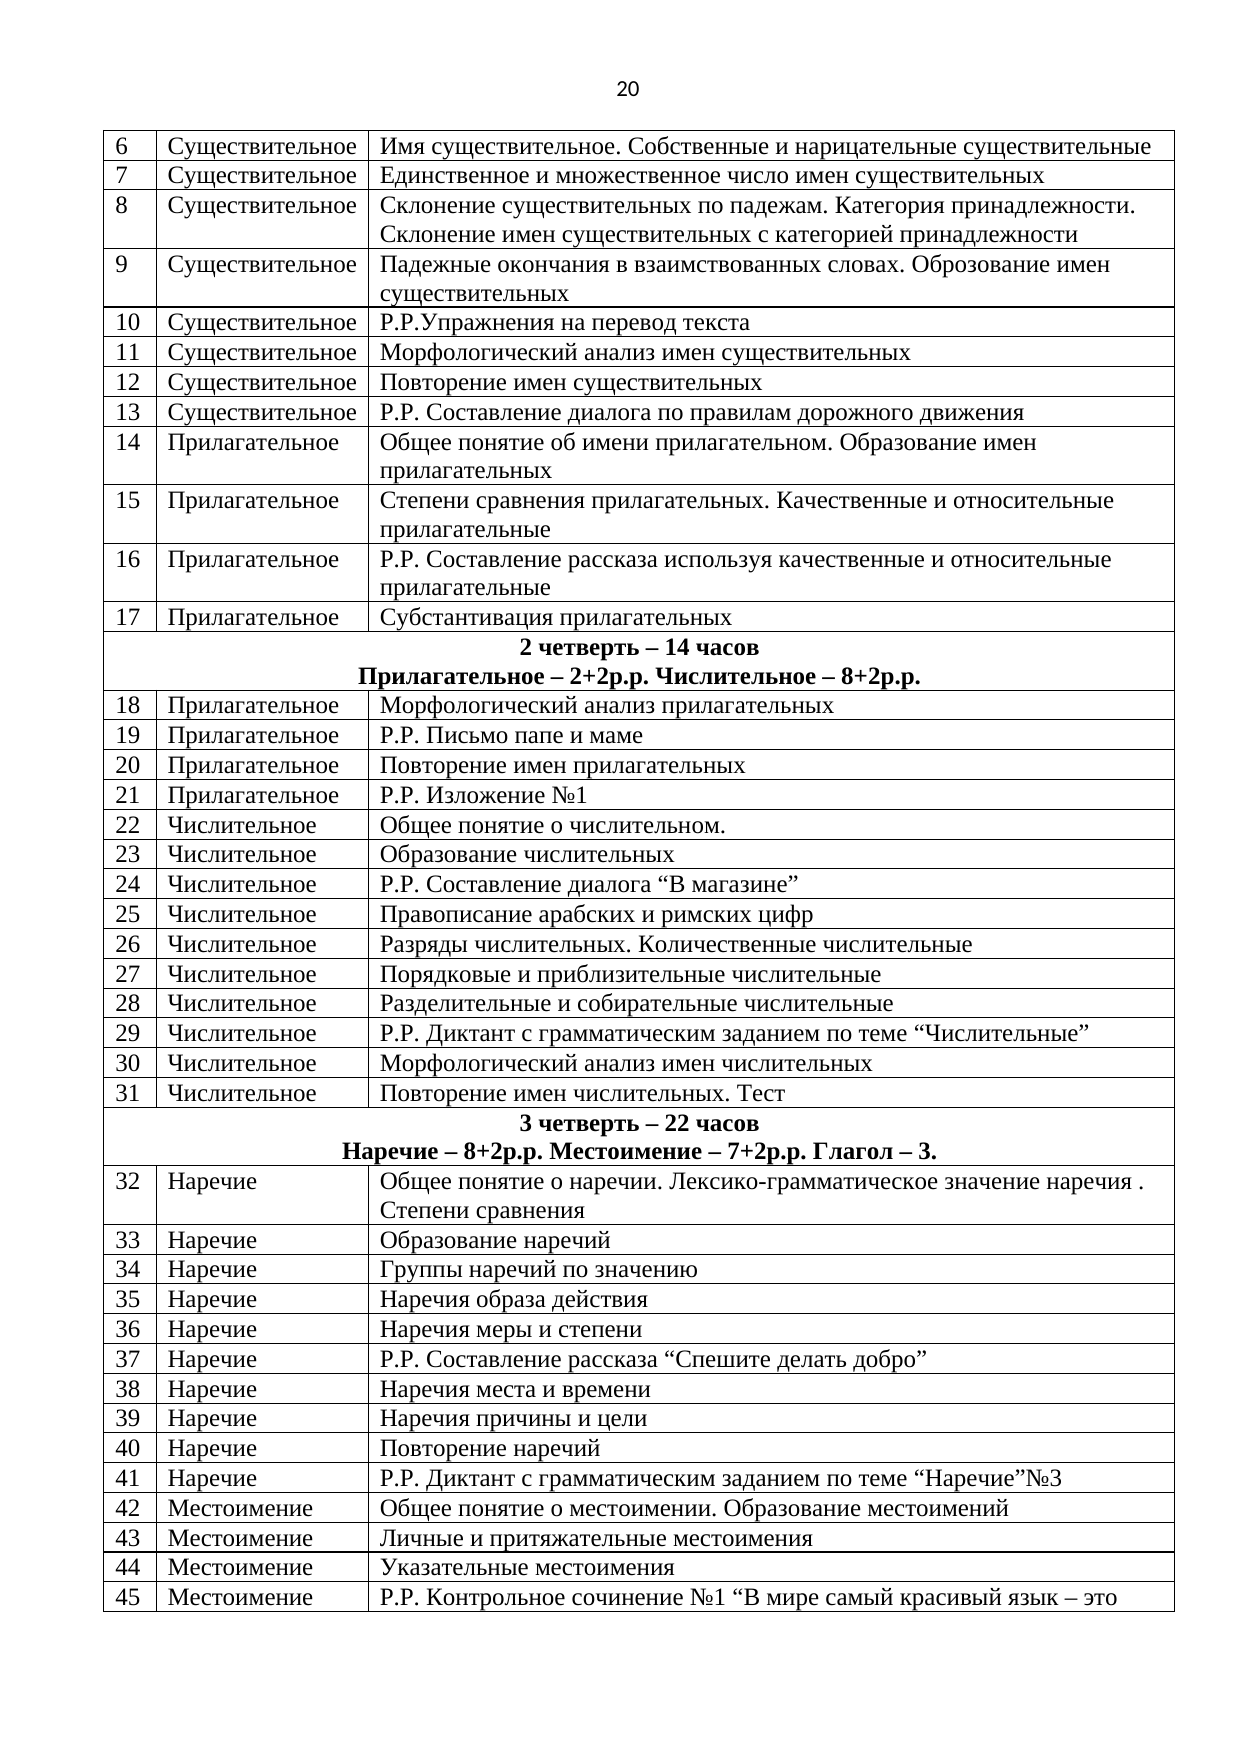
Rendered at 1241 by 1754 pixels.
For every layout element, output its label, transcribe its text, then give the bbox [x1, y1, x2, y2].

table_cell 30 [104, 1048, 156, 1077]
table_cell 37 [104, 1344, 156, 1373]
table_cell Наречие [157, 1344, 368, 1373]
table_cell Повторение имен прилагательных [369, 750, 1174, 779]
table_cell Склонение существительных по падежам. Категория принадлежности. Склонение имен существительных с категорией принадлежности [369, 190, 1174, 248]
table_cell Р.Р. Составление диалога “В магазине” [369, 869, 1174, 898]
table_cell Числительное [157, 1018, 368, 1047]
table_cell 24 [104, 869, 156, 898]
table_cell Прилагательное [157, 602, 368, 631]
table_cell Местоимение [157, 1493, 368, 1522]
table_cell 39 [104, 1404, 156, 1432]
table_cell 22 [104, 810, 156, 838]
table_cell Наречия меры и степени [369, 1314, 1174, 1343]
table_cell Повторение имен числительных. Тест [369, 1078, 1174, 1107]
table_cell Р.Р. Диктант с грамматическим заданием по теме “Наречие”№3 [369, 1463, 1174, 1492]
table_cell Наречие [157, 1225, 368, 1253]
table_cell 26 [104, 929, 156, 958]
table_cell Р.Р. Письмо папе и маме [369, 720, 1174, 749]
table_cell 44 [104, 1553, 156, 1581]
table_cell Единственное и множественное число имен существительных [369, 161, 1174, 189]
table_cell Местоимение [157, 1582, 368, 1611]
table_cell Личные и притяжательные местоимения [369, 1523, 1174, 1551]
table_cell 2 четверть – 14 часов Прилагательное – 2+2р.р. Числительное – 8+2р.р. [104, 632, 1174, 689]
table_cell Р.Р. Составление рассказа “Спешите делать добро” [369, 1344, 1174, 1373]
table_cell Прилагательное [157, 780, 368, 809]
table_cell Прилагательное [157, 750, 368, 779]
table_cell Числительное [157, 929, 368, 958]
table_cell 19 [104, 720, 156, 749]
table_cell Порядковые и приблизительные числительные [369, 959, 1174, 987]
table_cell 31 [104, 1078, 156, 1107]
table_cell Степени сравнения прилагательных. Качественные и относительные прилагательные [369, 485, 1174, 543]
table_cell Существительное [157, 367, 368, 396]
table_cell Существительное [157, 249, 368, 306]
table_cell 3 четверть – 22 часов Наречие – 8+2р.р. Местоимение – 7+2р.р. Глагол – 3. [104, 1108, 1174, 1165]
table_cell Образование числительных [369, 840, 1174, 868]
table_cell Существительное [157, 308, 368, 336]
table_cell Общее понятие о местоимении. Образование местоимений [369, 1493, 1174, 1522]
table_cell Числительное [157, 989, 368, 1017]
table_cell Р.Р. Составление диалога по правилам дорожного движения [369, 397, 1174, 426]
table_cell 11 [104, 337, 156, 366]
table_cell Наречия образа действия [369, 1284, 1174, 1313]
table_cell Числительное [157, 899, 368, 928]
table_cell Падежные окончания в взаимствованных словах. Оброзование имен существительных [369, 249, 1174, 306]
table_cell Числительное [157, 1048, 368, 1077]
table_cell Р.Р. Составление рассказа используя качественные и относительные прилагательные [369, 544, 1174, 601]
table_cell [369, 1582, 1174, 1611]
table_cell 10 [104, 308, 156, 336]
table_cell Повторение имен существительных [369, 367, 1174, 396]
table_cell 15 [104, 485, 156, 543]
table_cell 16 [104, 544, 156, 601]
table_cell 38 [104, 1374, 156, 1402]
table_cell Прилагательное [157, 544, 368, 601]
table_cell 29 [104, 1018, 156, 1047]
table_cell 9 [104, 249, 156, 306]
table_cell Общее понятие о числительном. [369, 810, 1174, 838]
table_cell Прилагательное [157, 691, 368, 719]
table_cell Существительное [157, 337, 368, 366]
table_cell Прилагательное [157, 427, 368, 484]
table_cell Наречие [157, 1255, 368, 1283]
table_cell Наречие [157, 1404, 368, 1432]
table_cell Существительное [157, 131, 368, 159]
table_cell Наречие [157, 1433, 368, 1462]
table_cell Имя существительное. Собственные и нарицательные существительные [369, 131, 1174, 159]
table_cell 40 [104, 1433, 156, 1462]
table_cell 23 [104, 840, 156, 868]
table_cell 21 [104, 780, 156, 809]
table_cell Образование наречий [369, 1225, 1174, 1253]
table_cell Местоимение [157, 1523, 368, 1551]
table_cell 7 [104, 161, 156, 189]
table_cell 27 [104, 959, 156, 987]
table_cell Повторение наречий [369, 1433, 1174, 1462]
table_cell Наречия места и времени [369, 1374, 1174, 1402]
table_cell 14 [104, 427, 156, 484]
table_cell 17 [104, 602, 156, 631]
table_cell Числительное [157, 959, 368, 987]
table_cell Числительное [157, 869, 368, 898]
table_cell 36 [104, 1314, 156, 1343]
table_cell Прилагательное [157, 485, 368, 543]
table_cell 43 [104, 1523, 156, 1551]
table_cell Общее понятие о наречии. Лексико-грамматическое значение наречия . Степени сравнения [369, 1166, 1174, 1224]
table_cell Морфологический анализ имен числительных [369, 1048, 1174, 1077]
table_cell Правописание арабских и римских цифр [369, 899, 1174, 928]
table_cell 13 [104, 397, 156, 426]
table_cell 41 [104, 1463, 156, 1492]
table_cell Р.Р.Упражнения на перевод текста [369, 308, 1174, 336]
table_cell 6 [104, 131, 156, 159]
table_cell Группы наречий по значению [369, 1255, 1174, 1283]
table_cell 45 [104, 1582, 156, 1611]
table_cell Прилагательное [157, 720, 368, 749]
table_cell 35 [104, 1284, 156, 1313]
table_cell Существительное [157, 190, 368, 248]
table_cell 28 [104, 989, 156, 1017]
table_cell Местоимение [157, 1553, 368, 1581]
table_cell Морфологический анализ прилагательных [369, 691, 1174, 719]
table_cell Наречие [157, 1463, 368, 1492]
table_cell Существительное [157, 161, 368, 189]
table_cell Разряды числительных. Количественные числительные [369, 929, 1174, 958]
table_cell Морфологический анализ имен существительных [369, 337, 1174, 366]
table_cell 42 [104, 1493, 156, 1522]
table_cell 32 [104, 1166, 156, 1224]
table_cell 33 [104, 1225, 156, 1253]
table_cell 18 [104, 691, 156, 719]
table_cell Указательные местоимения [369, 1553, 1174, 1581]
table_cell Р.Р. Изложение №1 [369, 780, 1174, 809]
table_cell Числительное [157, 840, 368, 868]
table_cell Наречие [157, 1374, 368, 1402]
table_cell Общее понятие об имени прилагательном. Образование имен прилагательных [369, 427, 1174, 484]
table_cell Числительное [157, 810, 368, 838]
table_cell Существительное [157, 397, 368, 426]
table_cell Р.Р. Диктант с грамматическим заданием по теме “Числительные” [369, 1018, 1174, 1047]
table_cell 8 [104, 190, 156, 248]
table_cell Наречие [157, 1166, 368, 1224]
table_cell 34 [104, 1255, 156, 1283]
table_cell Разделительные и собирательные числительные [369, 989, 1174, 1017]
table_cell Наречие [157, 1314, 368, 1343]
table_cell Наречия причины и цели [369, 1404, 1174, 1432]
table_cell Числительное [157, 1078, 368, 1107]
table_cell Наречие [157, 1284, 368, 1313]
table_cell 20 [104, 750, 156, 779]
table_cell 12 [104, 367, 156, 396]
table_cell 25 [104, 899, 156, 928]
table_cell Субстантивация прилагательных [369, 602, 1174, 631]
